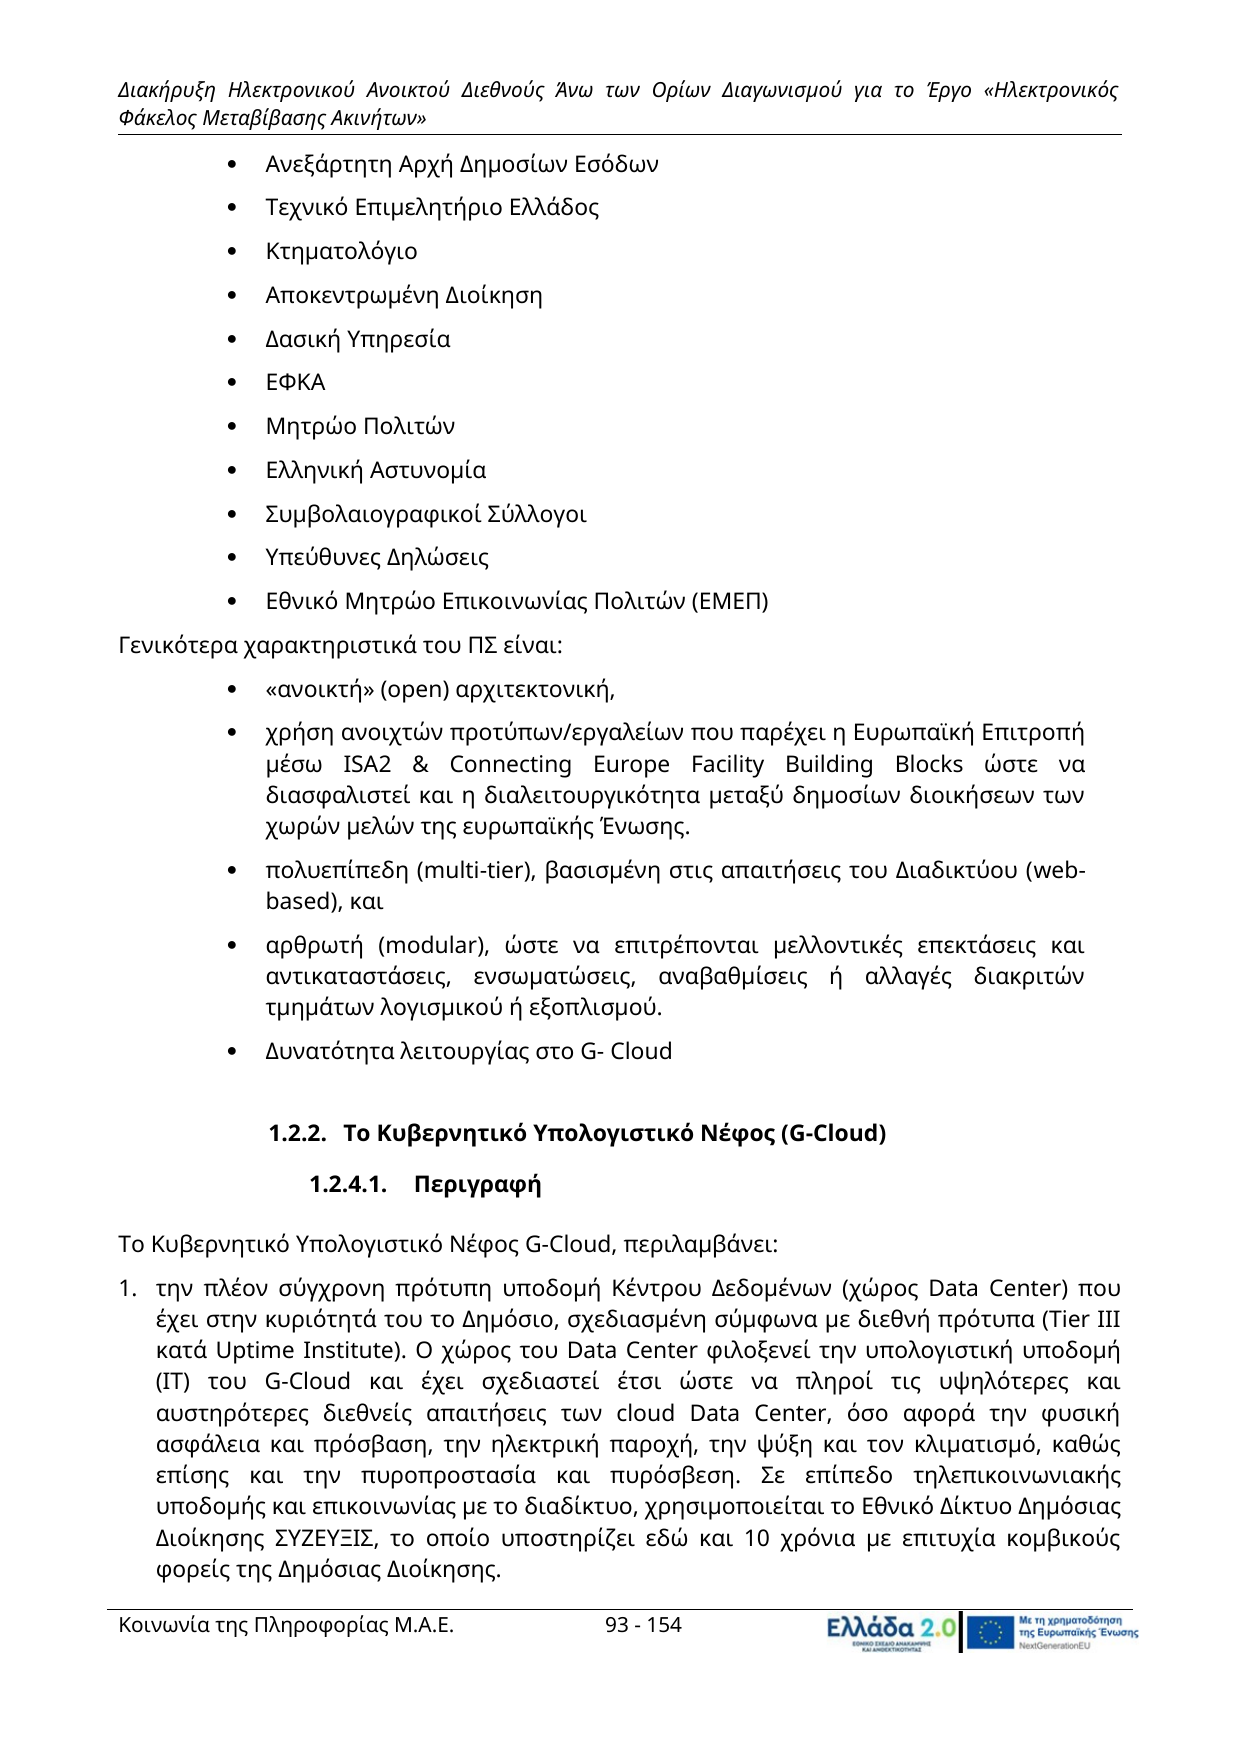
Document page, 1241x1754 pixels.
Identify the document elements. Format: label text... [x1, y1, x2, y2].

list αρθρωτή (modular), ώστε να επιτρέπονται μελλοντικές επεκτάσεις και αντικαταστάσεις, ενσωματώσεις, αναβαθμίσεις ή αλλαγές διακριτών τμημάτων λογισμικού ή εξοπλισμού. [228, 929, 1086, 1022]
list Μητρώο Πολιτών [228, 410, 1086, 441]
list Ανεξάρτητη Αρχή Δημοσίων Εσόδων [228, 147, 1086, 179]
list Δασική Υπηρεσία [228, 322, 1086, 354]
list Κτηματολόγιο [228, 235, 1086, 266]
list Δυνατότητα λειτουργίας στο G- Cloud [228, 1035, 1086, 1066]
subtitle Περιγραφή [387, 1168, 1122, 1199]
text Το Κυβερνητικό Υπολογιστικό Νέφος G-Cloud, περιλαμβάνει: [118, 1228, 1122, 1259]
list Εθνικό Μητρώο Επικοινωνίας Πολιτών (ΕΜΕΠ) [228, 585, 1086, 616]
subtitle Το Κυβερνητικό Υπολογιστικό Νέφος (G-Cloud) [268, 1118, 1122, 1147]
list Τεχνικό Επιμελητήριο Ελλάδος [228, 191, 1086, 222]
picture [826, 1611, 1143, 1653]
list την πλέον σύγχρονη πρότυπη υποδομή Κέντρου Δεδομένων (χώρος Data Center) που έχει στην κυριότητά του το Δημόσιο, σχεδιασμένη σύμφωνα με διεθνή πρότυπα (Tier III κατά Uptime Institute). Ο χώρος του Data Center φιλοξενεί την υπολογιστική υποδομή (ΙΤ) του G-Cloud και έχει σχεδιαστεί έτσι ώστε να πληροί τις υψηλότερες και αυστηρότερες διεθνείς απαιτήσεις των cloud Data Center, όσο αφορά την φυσική ασφάλεια και πρόσβαση, την ηλεκτρική παροχή, την ψύξη και τον κλιματισμό, καθώς επίσης και την πυροπροστασία και πυρόσβεση. Σε επίπεδο τηλεπικοινωνιακής υποδομής και επικοινωνίας με το διαδίκτυο, χρησιμοποιείται το Εθνικό Δίκτυο Δημόσιας Διοίκησης ΣΥΖΕΥΞΙΣ, το οποίο υποστηρίζει εδώ και 10 χρόνια με επιτυχία κομβικούς φορείς της Δημόσιας Διοίκησης. [118, 1271, 1122, 1584]
text Γενικότερα χαρακτηριστικά του ΠΣ είναι: [118, 629, 1086, 660]
list Ελληνική Αστυνομία [228, 454, 1086, 485]
list χρήση ανοιχτών προτύπων/εργαλείων που παρέχει η Ευρωπαϊκή Επιτροπή μέσω ISA2 & Connecting Europe Facility Building Blocks ώστε να διασφαλιστεί και η διαλειτουργικότητα μεταξύ δημοσίων διοικήσεων των χωρών μελών της ευρωπαϊκής Ένωσης. [228, 716, 1086, 841]
list Συμβολαιογραφικοί Σύλλογοι [228, 497, 1086, 529]
list ΕΦΚΑ [228, 366, 1086, 397]
list Αποκεντρωμένη Διοίκηση [228, 279, 1086, 310]
list «ανοικτή» (open) αρχιτεκτονική, [228, 672, 1086, 704]
list Υπεύθυνες Δηλώσεις [228, 541, 1086, 572]
list πολυεπίπεδη (multi-tier), βασισμένη στις απαιτήσεις του Διαδικτύου (web-based), και [228, 854, 1086, 916]
